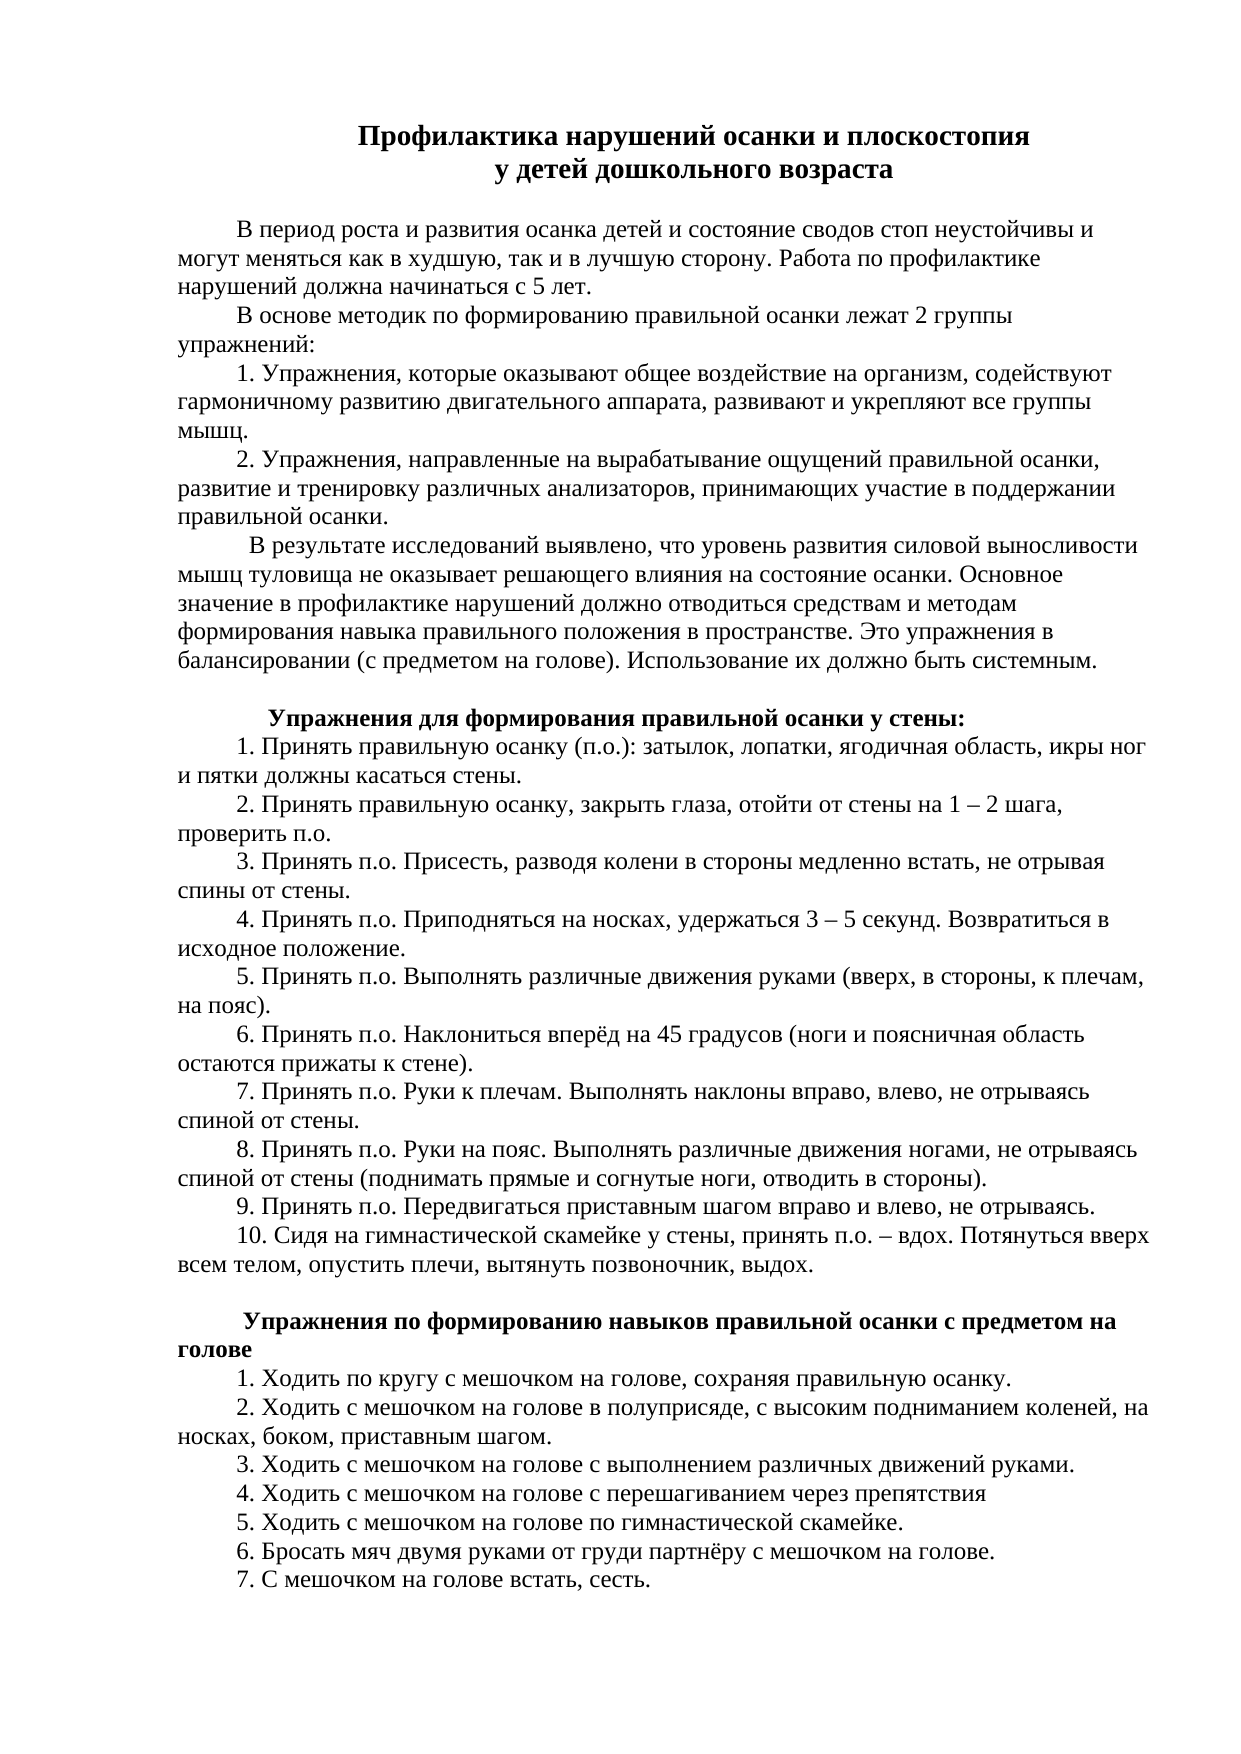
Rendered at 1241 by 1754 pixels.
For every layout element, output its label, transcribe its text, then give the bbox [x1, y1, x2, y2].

text 8. Принять п.о. Руки на пояс. Выполнять различные движения ногами, не отрываясь спиной от стены (поднимать прямые и согнутые ноги, отводить в стороны). [177, 1134, 1152, 1191]
text 7. Принять п.о. Руки к плечам. Выполнять наклоны вправо, влево, не отрываясь спиной от стены. [177, 1076, 1152, 1134]
text 5. Принять п.о. Выполнять различные движения руками (вверх, в стороны, к плечам, на пояс). [177, 961, 1152, 1019]
text 7. С мешочком на голове встать, сесть. [177, 1564, 1152, 1593]
text 6. Принять п.о. Наклониться вперёд на 45 градусов (ноги и поясничная область остаются прижаты к стене). [177, 1019, 1152, 1076]
text 4. Принять п.о. Приподняться на носках, удержаться 3 – 5 секунд. Возвратиться в исходное положение. [177, 904, 1152, 961]
text 1. Ходить по кругу с мешочком на голове, сохраняя правильную осанку. [177, 1363, 1152, 1392]
text В основе методик по формированию правильной осанки лежат 2 группы упражнений: [177, 300, 1152, 358]
text 2. Ходить с мешочком на голове в полуприсяде, с высоким подниманием коленей, на носках, боком, приставным шагом. [177, 1392, 1152, 1449]
text 2. Упражнения, направленные на вырабатывание ощущений правильной осанки, развитие и тренировку различных анализаторов, принимающих участие в поддержании правильной осанки. [177, 444, 1152, 530]
text Профилактика нарушений осанки и плоскостопия [177, 118, 1152, 152]
text 3. Ходить с мешочком на голове с выполнением различных движений руками. [177, 1449, 1152, 1478]
text 10. Сидя на гимнастической скамейке у стены, принять п.о. – вдох. Потянуться вверх всем телом, опустить плечи, вытянуть позвоночник, выдох. [177, 1220, 1152, 1278]
text 3. Принять п.о. Присесть, разводя колени в стороны медленно встать, не отрывая спины от стены. [177, 846, 1152, 904]
text 1. Принять правильную осанку (п.о.): затылок, лопатки, ягодичная область, икры ног и пятки должны касаться стены. [177, 731, 1152, 789]
text 1. Упражнения, которые оказывают общее воздействие на организм, содействуют гармоничному развитию двигательного аппарата, развивают и укрепляют все группы мышц. [177, 358, 1152, 444]
text Упражнения для формирования правильной осанки у стены: [177, 703, 1152, 731]
text 5. Ходить с мешочком на голове по гимнастической скамейке. [177, 1507, 1152, 1536]
text 6. Бросать мяч двумя руками от груди партнёру с мешочком на голове. [177, 1536, 1152, 1564]
text В результате исследований выявлено, что уровень развития силовой выносливости мышц туловища не оказывает решающего влияния на состояние осанки. Основное значение в профилактике нарушений должно отводиться средствам и методам формирования навыка правильного положения в пространстве. Это упражнения в балансировании (с предметом на голове). Использование их должно быть системным. [177, 530, 1152, 674]
text у детей дошкольного возраста [177, 152, 1152, 185]
text 2. Принять правильную осанку, закрыть глаза, отойти от стены на 1 – 2 шага, проверить п.о. [177, 789, 1152, 846]
text В период роста и развития осанка детей и состояние сводов стоп неустойчивы и могут меняться как в худшую, так и в лучшую сторону. Работа по профилактике нарушений должна начинаться с 5 лет. [177, 214, 1152, 300]
text Упражнения по формированию навыков правильной осанки с предметом на голове [177, 1306, 1152, 1363]
text 9. Принять п.о. Передвигаться приставным шагом вправо и влево, не отрываясь. [177, 1191, 1152, 1220]
text 4. Ходить с мешочком на голове с перешагиванием через препятствия [177, 1478, 1152, 1507]
